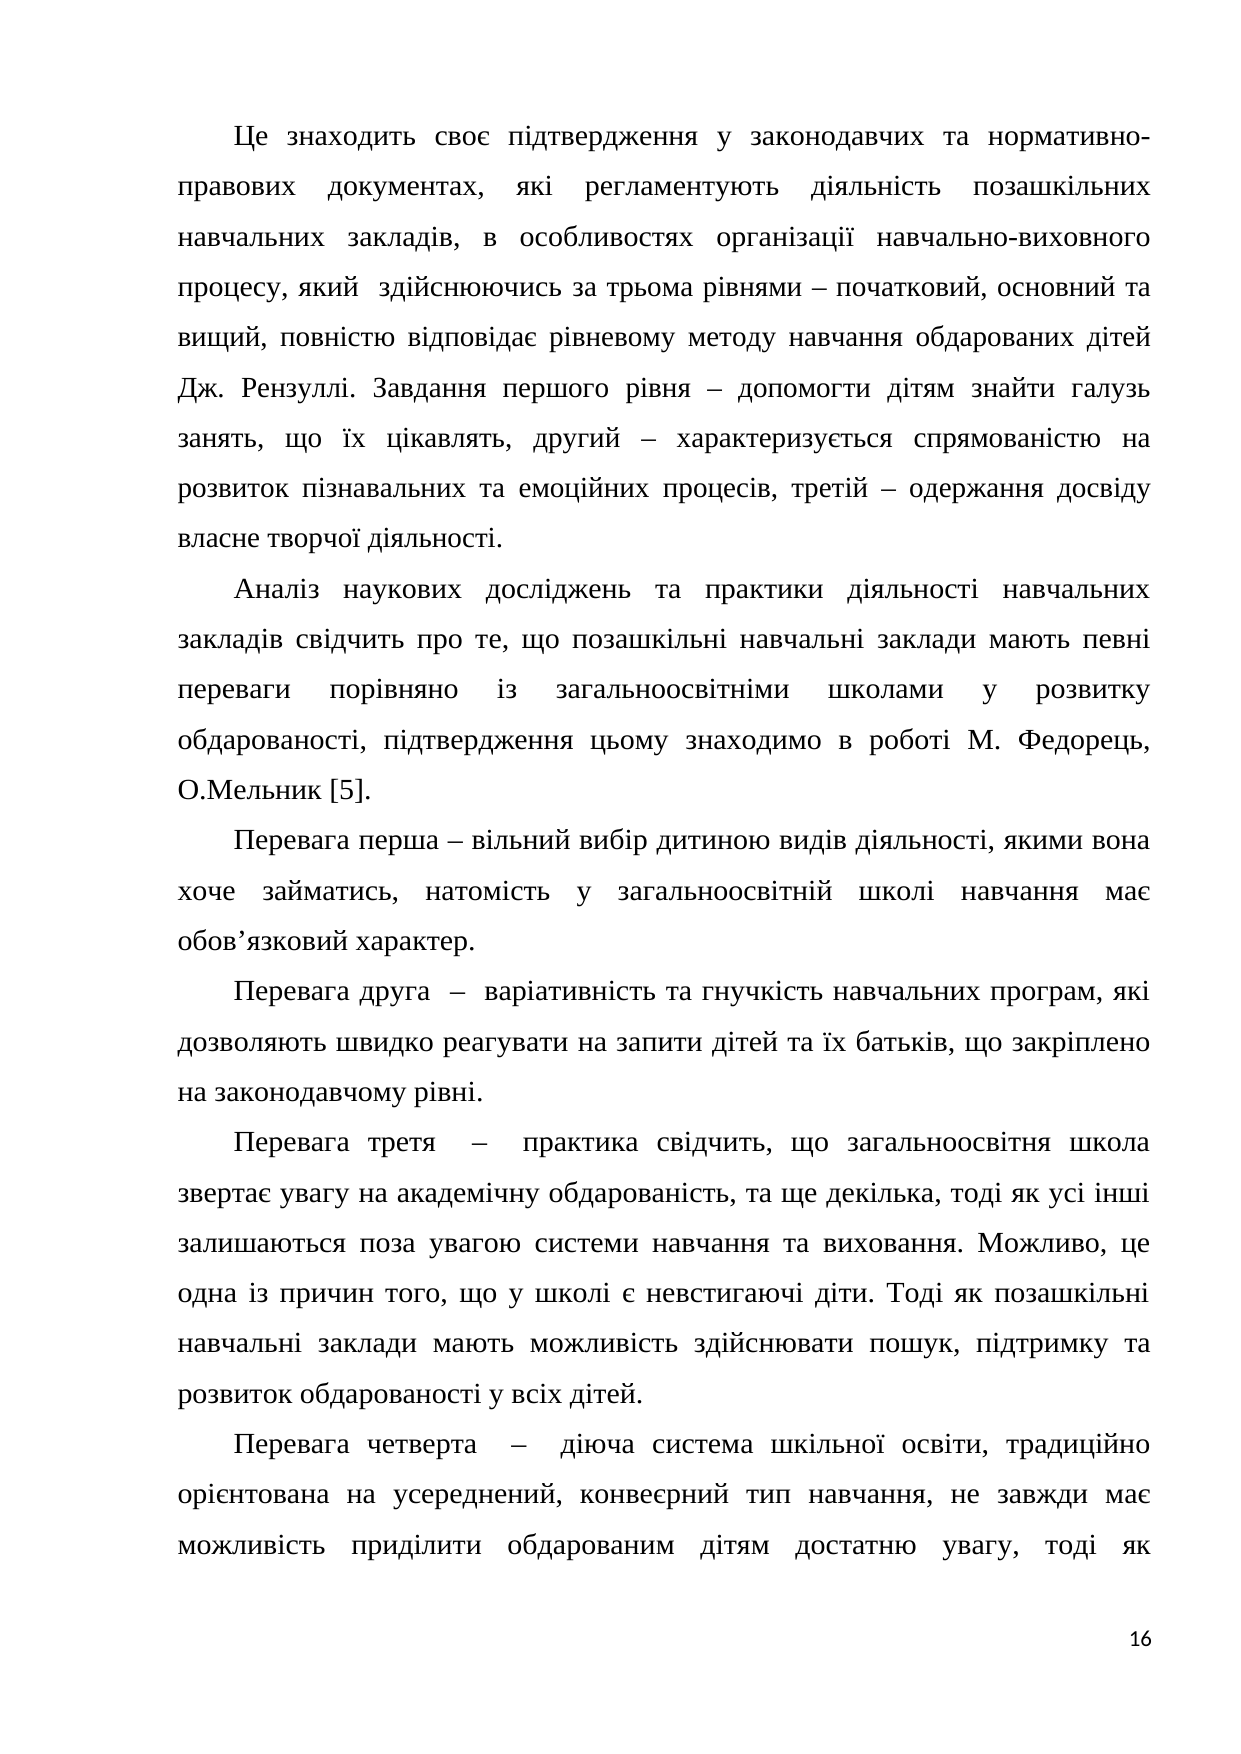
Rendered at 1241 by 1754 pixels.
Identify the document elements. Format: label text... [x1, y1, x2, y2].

text Перевага друга – варіативність та гнучкість навчальних програм, які дозволяють швидко реагувати на запити дітей та їх батьків, що закріплено на законодавчому рівні. [177, 973, 1152, 1108]
text Перевага перша – вільний вибір дитиною видів діяльності, якими вона хоче займатись, натомість у загальноосвітній школі навчання має обов’язковий характер. [177, 822, 1152, 957]
text Це знаходить своє підтвердження у законодавчих та нормативно-правових документах, які регламентують діяльність позашкільних навчальних закладів, в особливостях організації навчально-виховного процесу, який здійснюючись за трьома рівнями – початковий, основний та вищий, повністю відповідає рівневому методу навчання обдарованих дітей Дж. Рензуллі. Завдання першого рівня – допомогти дітям знайти галузь занять, що їх цікавлять, другий – характеризується спрямованістю на розвиток пізнавальних та емоційних процесів, третій – одержання досвіду власне творчої діяльності. [177, 118, 1152, 554]
text Аналіз наукових досліджень та практики діяльності навчальних закладів свідчить про те, що позашкільні навчальні заклади мають певні переваги порівняно із загальноосвітніми школами у розвитку обдарованості, підтвердження цьому знаходимо в роботі М. Федорець, О.Мельник [5]. [177, 571, 1152, 806]
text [177, 1426, 1152, 1560]
text Перевага третя – практика свідчить, що загальноосвітня школа звертає увагу на академічну обдарованість, та ще декілька, тоді як усі інші залишаються поза увагою системи навчання та виховання. Можливо, це одна із причин того, що у школі є невстигаючі діти. Тоді як позашкільні навчальні заклади мають можливість здійснювати пошук, підтримку та розвиток обдарованості у всіх дітей. [177, 1124, 1152, 1409]
